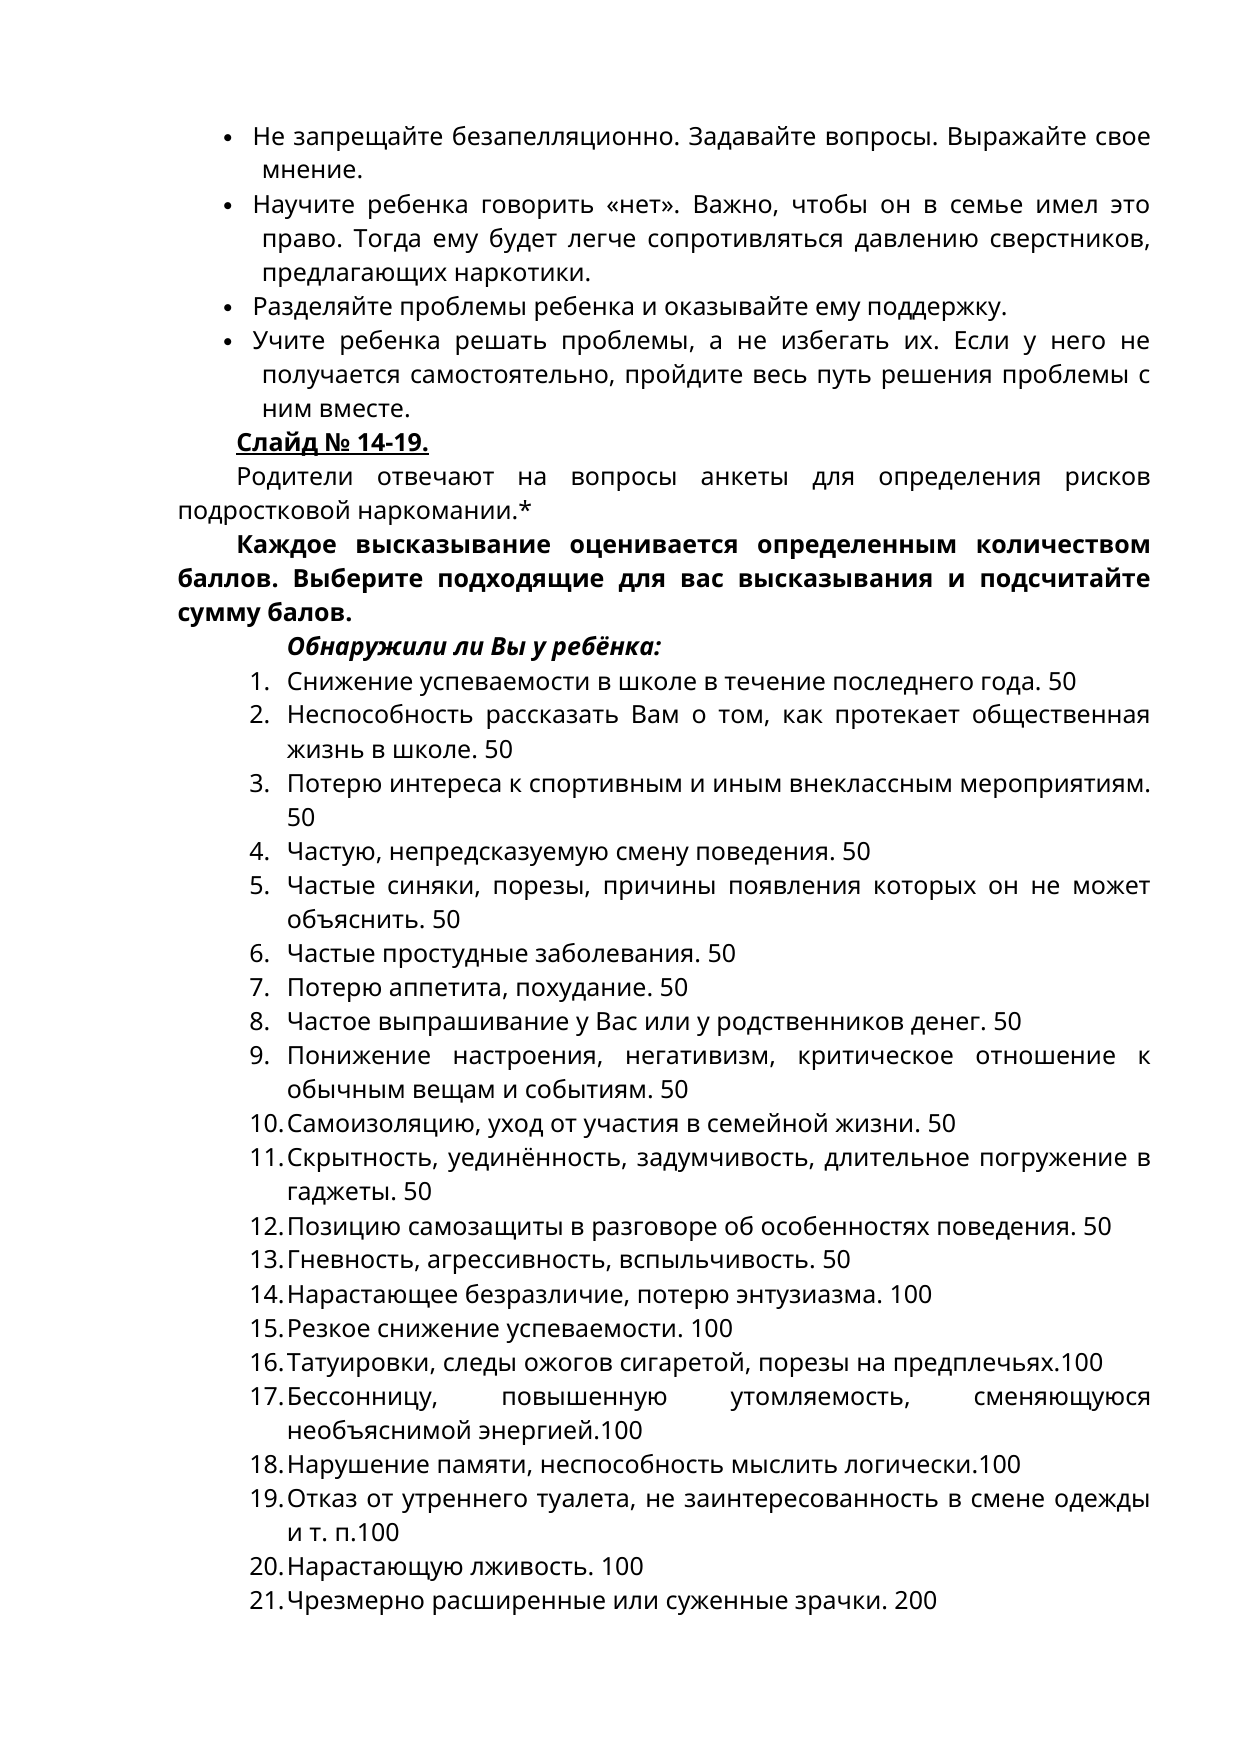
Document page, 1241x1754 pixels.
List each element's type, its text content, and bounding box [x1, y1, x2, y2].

list Неспособность рассказать Вам о том, как протекает общественная жизнь в школе. 50 [249, 697, 1152, 765]
list Нарушение памяти, неспособность мыслить логически.100 [249, 1447, 1152, 1481]
text Слайд № 14-19. [177, 425, 1152, 459]
list Потерю интереса к спортивным и иным внеклассным мероприятиям. 50 [249, 765, 1152, 833]
list Потерю аппетита, похудание. 50 [249, 970, 1152, 1004]
list Научите ребенка говорить «нет». Важно, чтобы он в семье имел это право. Тогда ему будет легче сопротивляться давлению сверстников, предлагающих наркотики. [224, 186, 1152, 288]
list Снижение успеваемости в школе в течение последнего года. 50 [249, 663, 1152, 697]
list Частую, непредсказуемую смену поведения. 50 [249, 833, 1152, 867]
list Скрытность, уединённость, задумчивость, длительное погружение в гаджеты. 50 [249, 1140, 1152, 1208]
list Бессонницу, повышенную утомляемость, сменяющуюся необъяснимой энергией.100 [249, 1378, 1152, 1447]
text Обнаружили ли Вы у ребёнка: [287, 629, 1152, 663]
list Не запрещайте безапелляционно. Задавайте вопросы. Выражайте свое мнение. [224, 118, 1152, 186]
list Гневность, агрессивность, вспыльчивость. 50 [249, 1242, 1152, 1276]
list Чрезмерно расширенные или суженные зрачки. 200 [249, 1583, 1152, 1617]
list Понижение настроения, негативизм, критическое отношение к обычным вещам и событиям. 50 [249, 1038, 1152, 1106]
list Резкое снижение успеваемости. 100 [249, 1310, 1152, 1344]
list Нарастающее безразличие, потерю энтузиазма. 100 [249, 1276, 1152, 1310]
text Родители отвечают на вопросы анкеты для определения рисков подростковой наркомании.* [177, 459, 1152, 527]
list Позицию самозащиты в разговоре об особенностях поведения. 50 [249, 1208, 1152, 1242]
list Отказ от утреннего туалета, не заинтересованность в смене одежды и т. п.100 [249, 1481, 1152, 1549]
list Татуировки, следы ожогов сигаретой, порезы на предплечьях.100 [249, 1344, 1152, 1378]
list Учите ребенка решать проблемы, а не избегать их. Если у него не получается самостоятельно, пройдите весь путь решения проблемы с ним вместе. [224, 322, 1152, 425]
text Каждое высказывание оценивается определенным количеством баллов. Выберите подходящие для вас высказывания и подсчитайте сумму балов. [177, 527, 1152, 629]
list Частые простудные заболевания. 50 [249, 936, 1152, 970]
list Разделяйте проблемы ребенка и оказывайте ему поддержку. [224, 288, 1152, 322]
list Самоизоляцию, уход от участия в семейной жизни. 50 [249, 1106, 1152, 1140]
list Нарастающую лживость. 100 [249, 1549, 1152, 1583]
list Частое выпрашивание у Вас или у родственников денег. 50 [249, 1004, 1152, 1038]
list Частые синяки, порезы, причины появления которых он не может объяснить. 50 [249, 867, 1152, 936]
